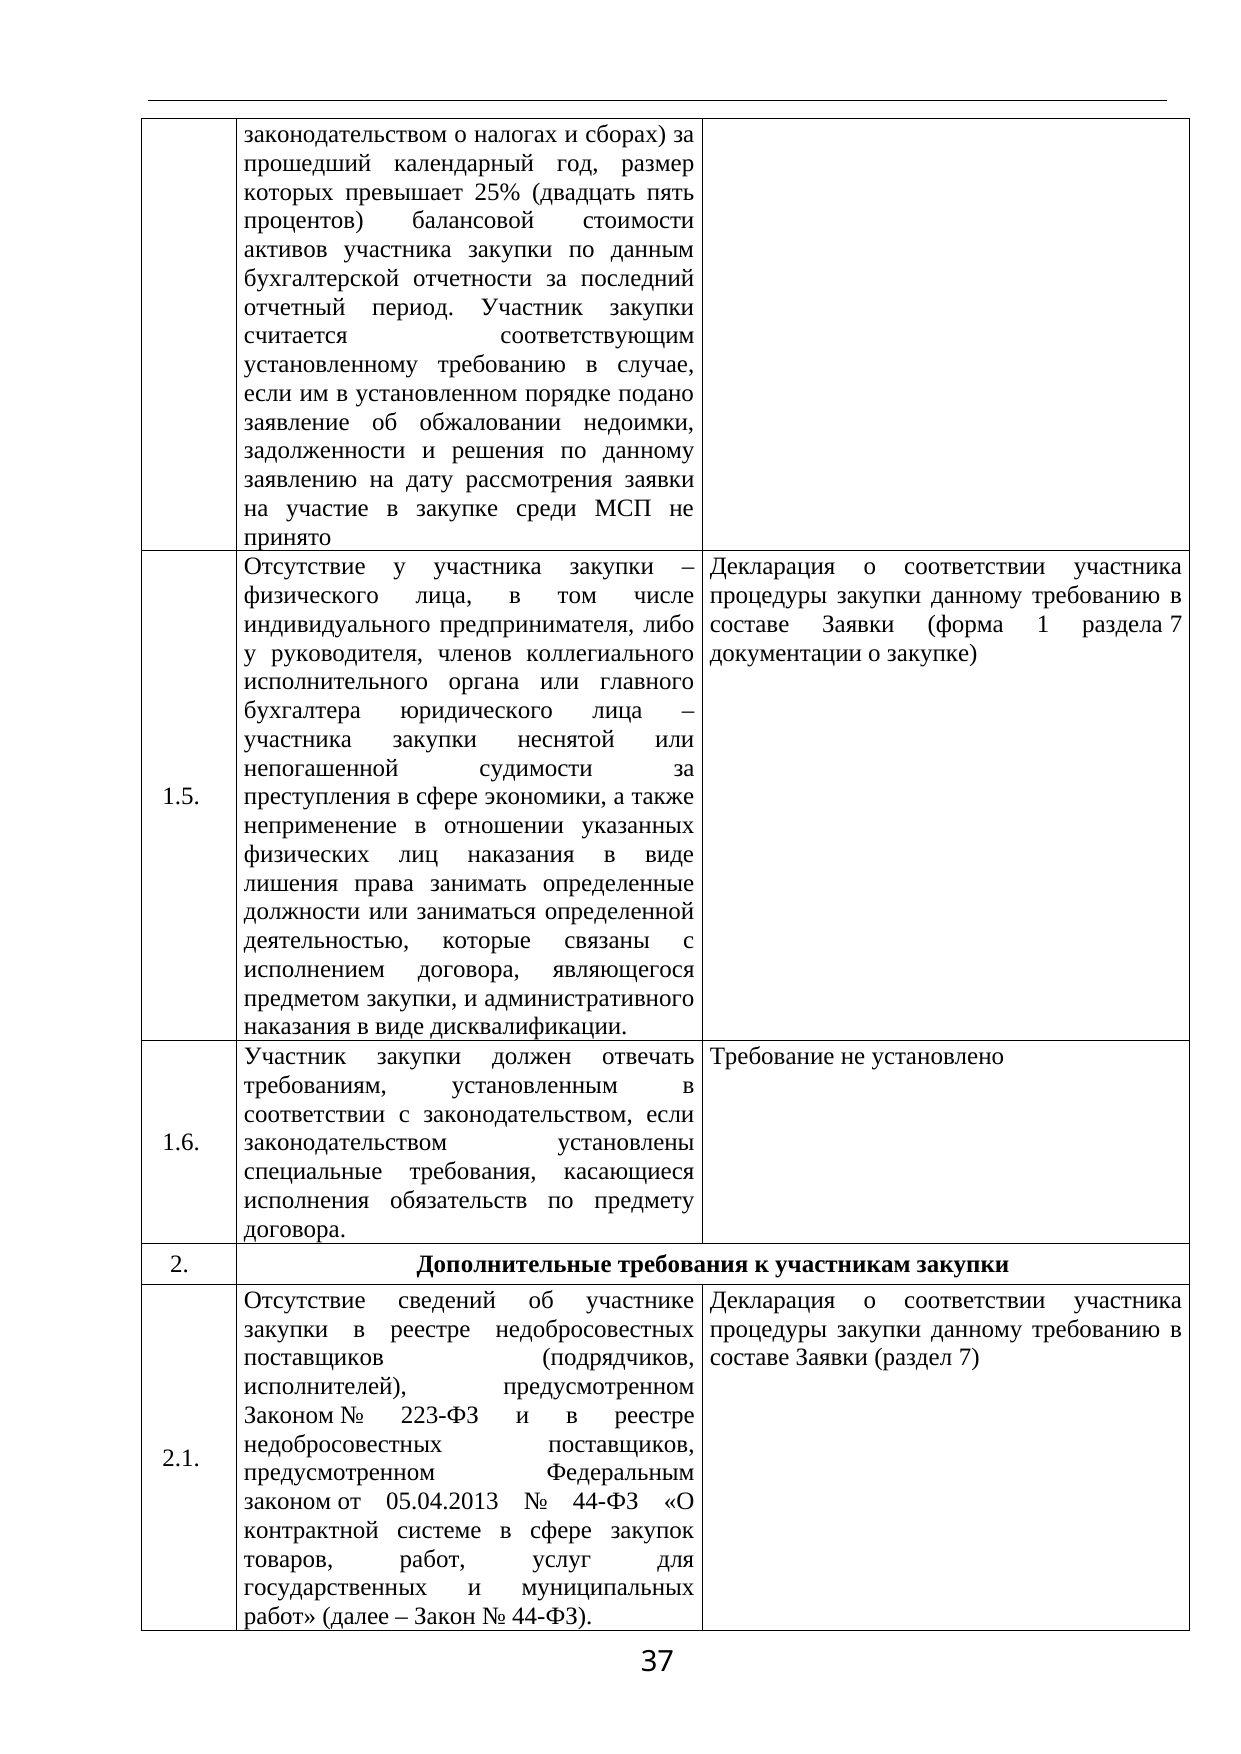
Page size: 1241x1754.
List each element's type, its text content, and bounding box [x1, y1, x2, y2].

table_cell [703, 119, 1189, 550]
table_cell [237, 119, 702, 550]
table_cell [142, 551, 236, 1040]
table_cell Декларация о соответствии участника процедуры закупки данному требованию в составе Заявки (форма 1 раздела 7 документации о закупке) [703, 551, 1189, 1040]
table_cell [142, 1285, 236, 1630]
table_cell [142, 1041, 236, 1242]
table_cell [142, 1244, 236, 1284]
table_cell [142, 119, 236, 550]
table_cell Участник закупки должен отвечать требованиям, установленным в соответствии с законодательством, если законодательством установлены специальные требования, касающиеся исполнения обязательств по предмету договора. [237, 1041, 702, 1242]
table_cell Дополнительные требования к участникам закупки [237, 1244, 1189, 1284]
table_cell Декларация о соответствии участника процедуры закупки данному требованию в составе Заявки (раздел 7) [703, 1285, 1189, 1630]
table_cell Отсутствие у участника закупки – физического лица, в том числе индивидуального предпринимателя, либо у руководителя, членов коллегиального исполнительного органа или главного бухгалтера юридического лица – участника закупки неснятой или непогашенной судимости за преступления в сфере экономики, а также неприменение в отношении указанных физических лиц наказания в виде лишения права занимать определенные должности или заниматься определенной деятельностью, которые связаны с исполнением договора, являющегося предметом закупки, и административного наказания в виде дисквалификации. [237, 551, 702, 1040]
table_cell Требование не установлено [703, 1041, 1189, 1242]
table_cell Отсутствие сведений об участнике закупки в реестре недобросовестных поставщиков (подрядчиков, исполнителей), предусмотренном Законом № 223-ФЗ и в реестре недобросовестных поставщиков, предусмотренном Федеральным законом от 05.04.2013 № 44-ФЗ «О контрактной системе в сфере закупок товаров, работ, услуг для государственных и муниципальных работ» (далее – Закон № 44-ФЗ). [237, 1285, 702, 1630]
